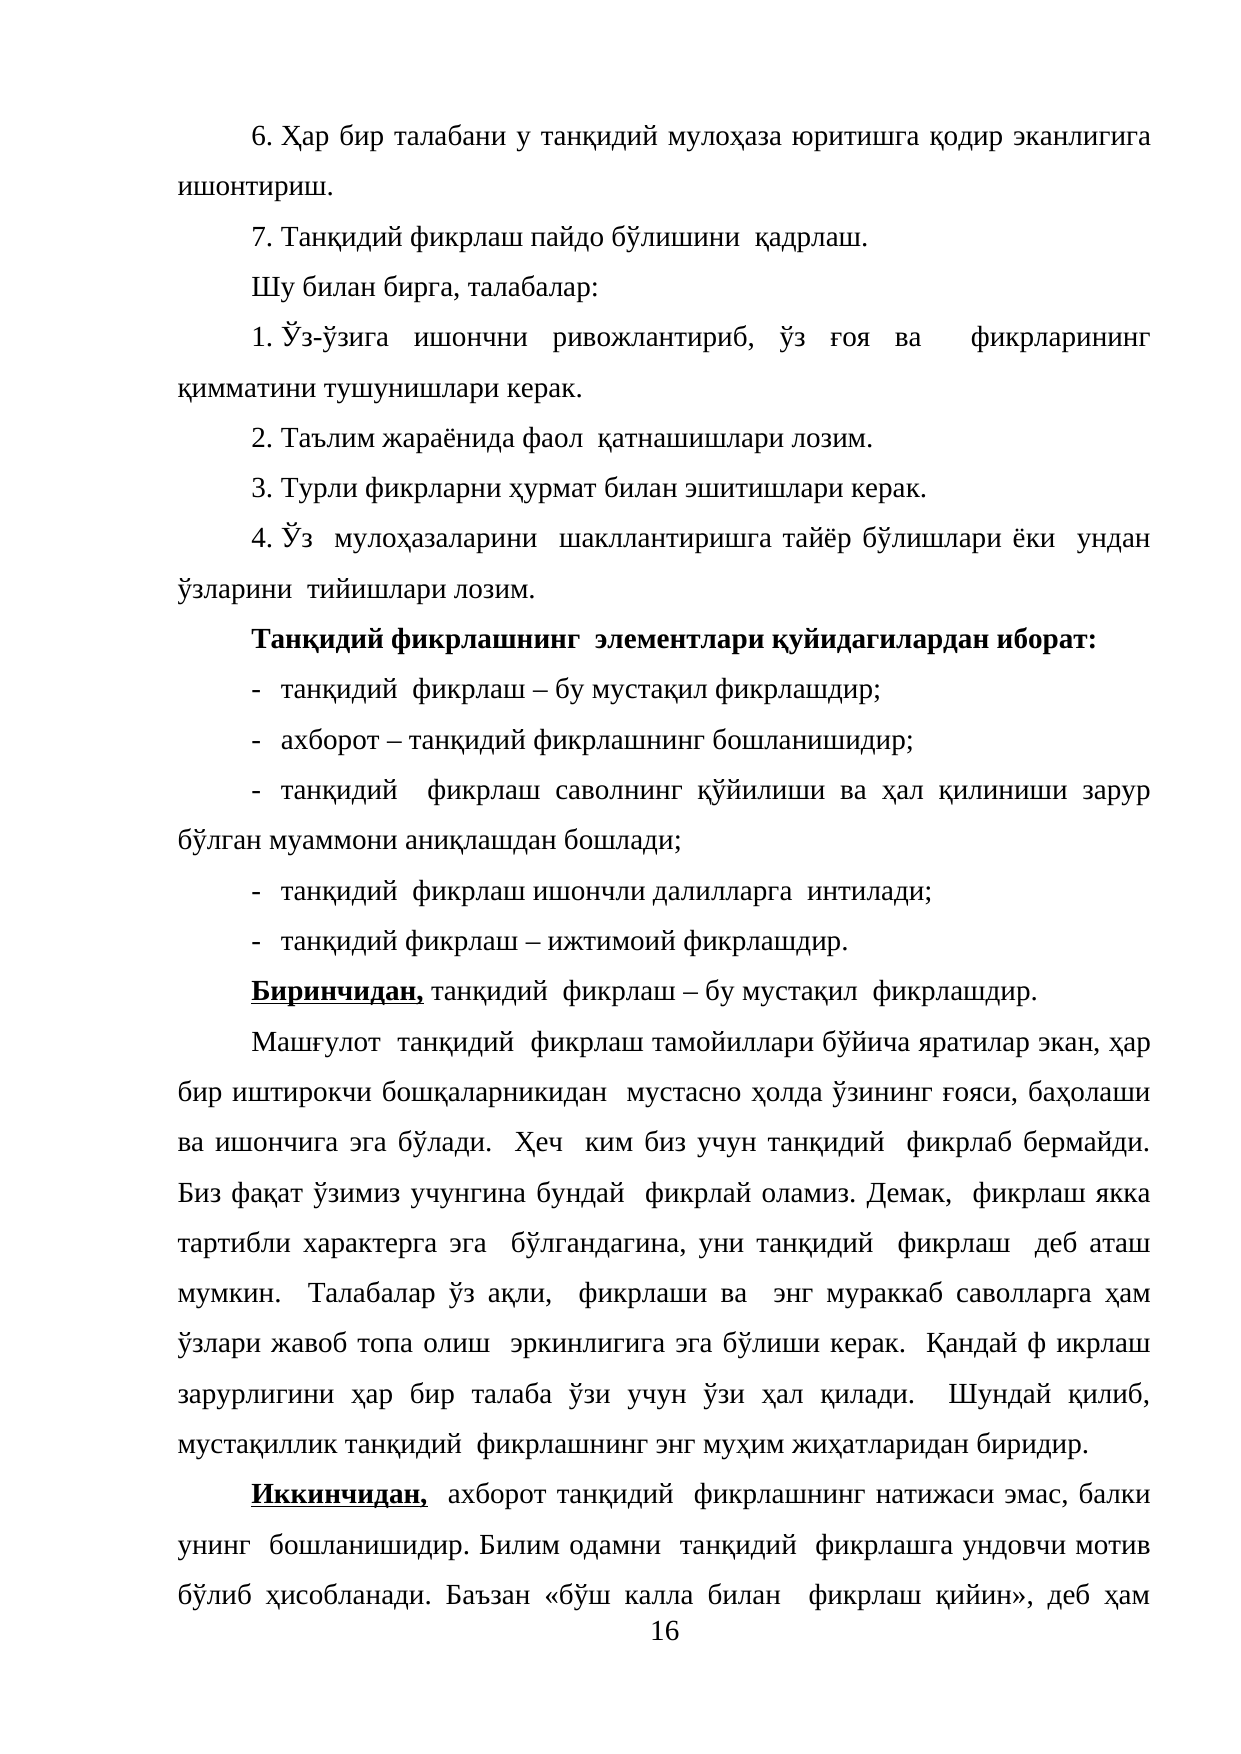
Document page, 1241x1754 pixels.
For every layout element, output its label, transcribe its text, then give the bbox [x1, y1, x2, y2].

list Ўз мулоҳазаларини шакллантиришга тайёр бўлишлари ёки ундан ўзларини тийишлари лозим. [177, 521, 1152, 604]
text Биринчидан, танқидий фикрлаш – бу мустақил фикрлашдир. [177, 973, 1152, 1007]
text Танқидий фикрлашнинг элементлари қуйидагилардан иборат: [177, 621, 1152, 655]
text Машғулот танқидий фикрлаш тамойиллари бўйича яратилар экан, ҳар бир иштирокчи бошқаларникидан мустасно ҳолда ўзининг ғояси, баҳолаши ва ишончига эга бўлади. Ҳеч ким биз учун танқидий фикрлаб бермайди. Биз фақат ўзимиз учунгина бундай фикрлай оламиз. Демак, фикрлаш якка тартибли характерга эга бўлгандагина, уни танқидий фикрлаш деб аташ мумкин. Талабалар ўз ақли, фикрлаши ва энг мураккаб саволларга ҳам ўзлари жавоб топа олиш эркинлигига эга бўлиши керак. Қандай ф икрлаш зарурлигини ҳар бир талаба ўзи учун ўзи ҳал қилади. Шундай қилиб, мустақиллик танқидий фикрлашнинг энг муҳим жиҳатларидан биридир. [177, 1024, 1152, 1460]
list ахборот – танқидий фикрлашнинг бошланишидир; [177, 722, 1152, 755]
list Танқидий фикрлаш пайдо бўлишини қадрлаш. [177, 219, 1152, 252]
list Турли фикрларни ҳурмат билан эшитишлари керак. [177, 470, 1152, 504]
text Шу билан бирга, талабалар: [177, 269, 1152, 303]
list танқидий фикрлаш ишончли далилларга интилади; [177, 873, 1152, 906]
list Ҳар бир талабани у танқидий мулоҳаза юритишга қодир эканлигига ишонтириш. [177, 118, 1152, 202]
list Таълим жараёнида фаол қатнашишлари лозим. [177, 420, 1152, 453]
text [177, 1477, 1152, 1611]
list танқидий фикрлаш саволнинг қўйилиши ва ҳал қилиниши зарур бўлган муаммони аниқлашдан бошлади; [177, 772, 1152, 856]
list Ўз-ўзига ишончни ривожлантириб, ўз ғоя ва фикрларининг қимматини тушунишлари керак. [177, 319, 1152, 403]
list танқидий фикрлаш – ижтимоий фикрлашдир. [177, 923, 1152, 957]
list танқидий фикрлаш – бу мустақил фикрлашдир; [177, 672, 1152, 705]
